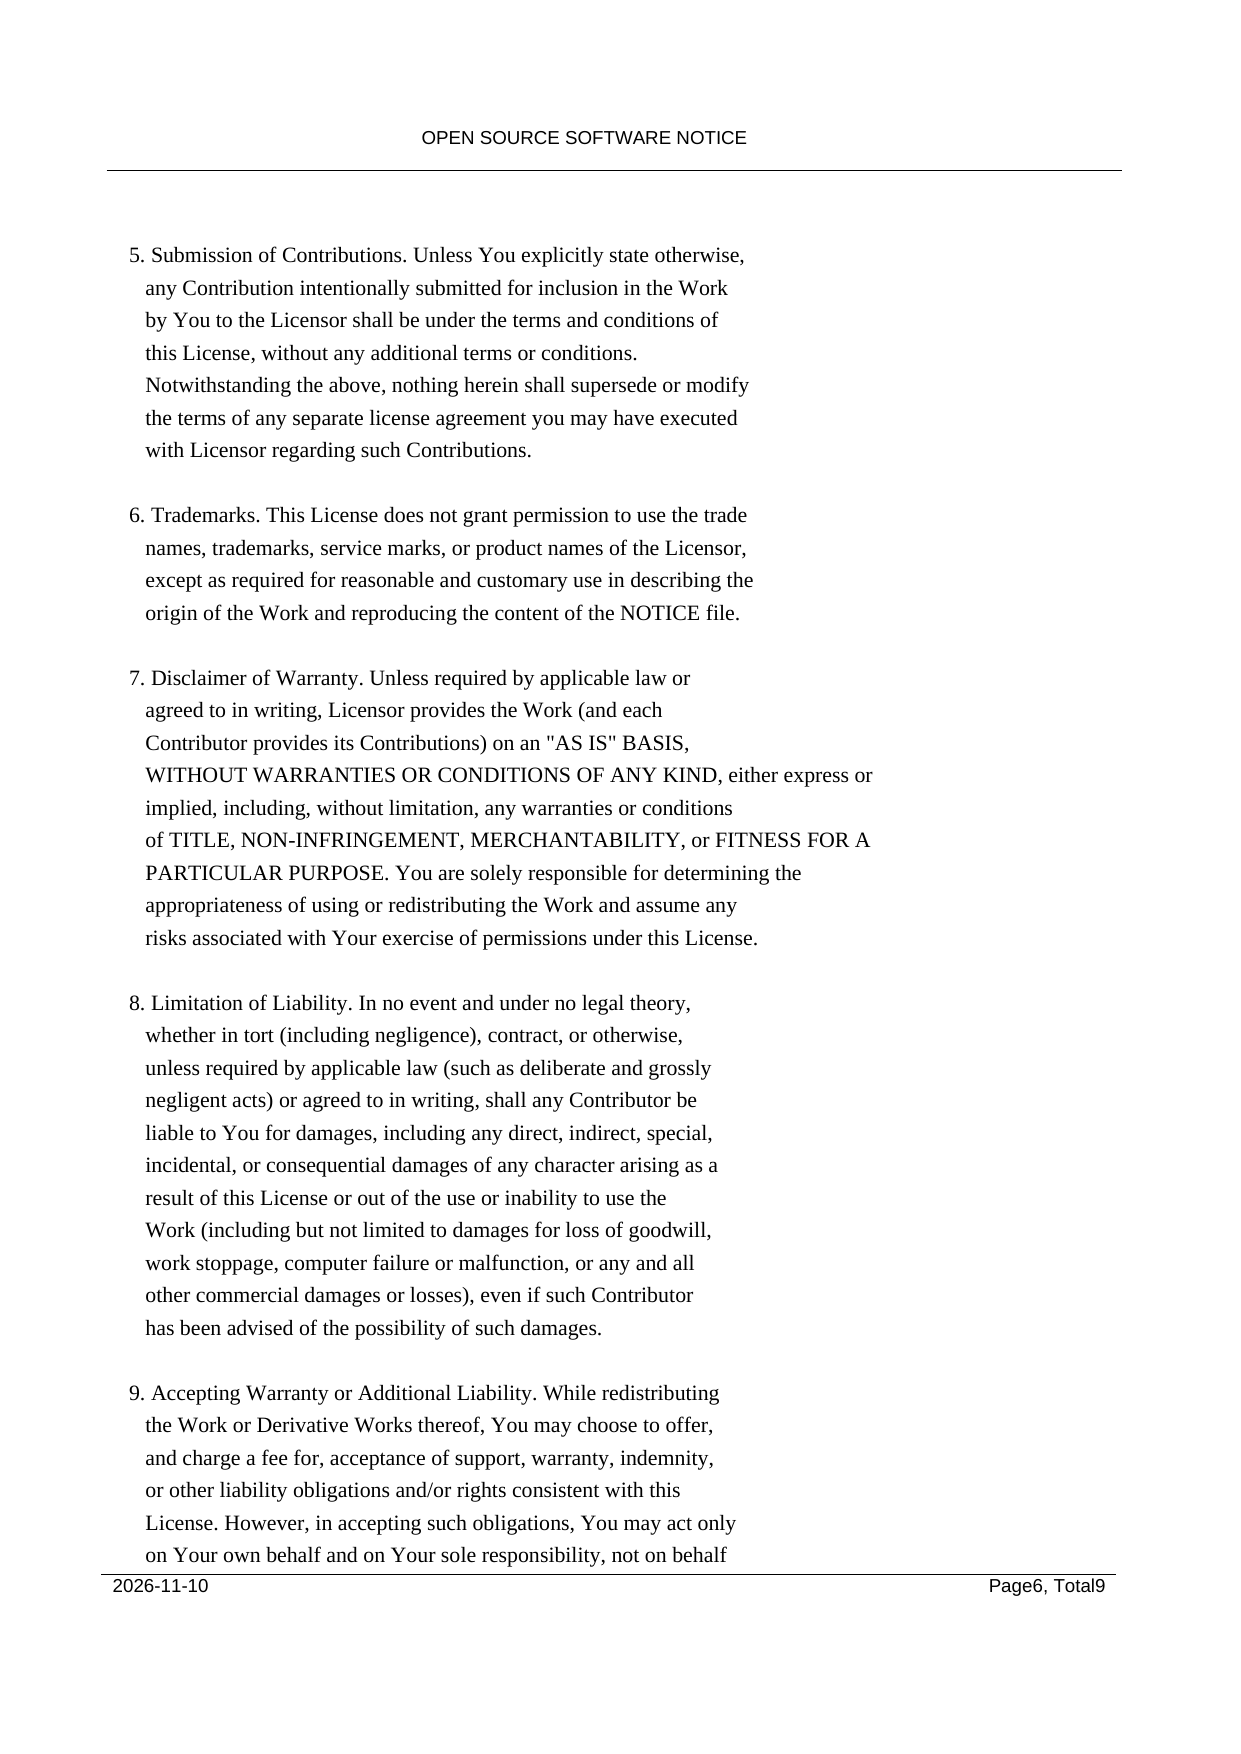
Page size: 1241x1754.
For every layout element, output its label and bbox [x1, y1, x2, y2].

text [112, 206, 1128, 1571]
